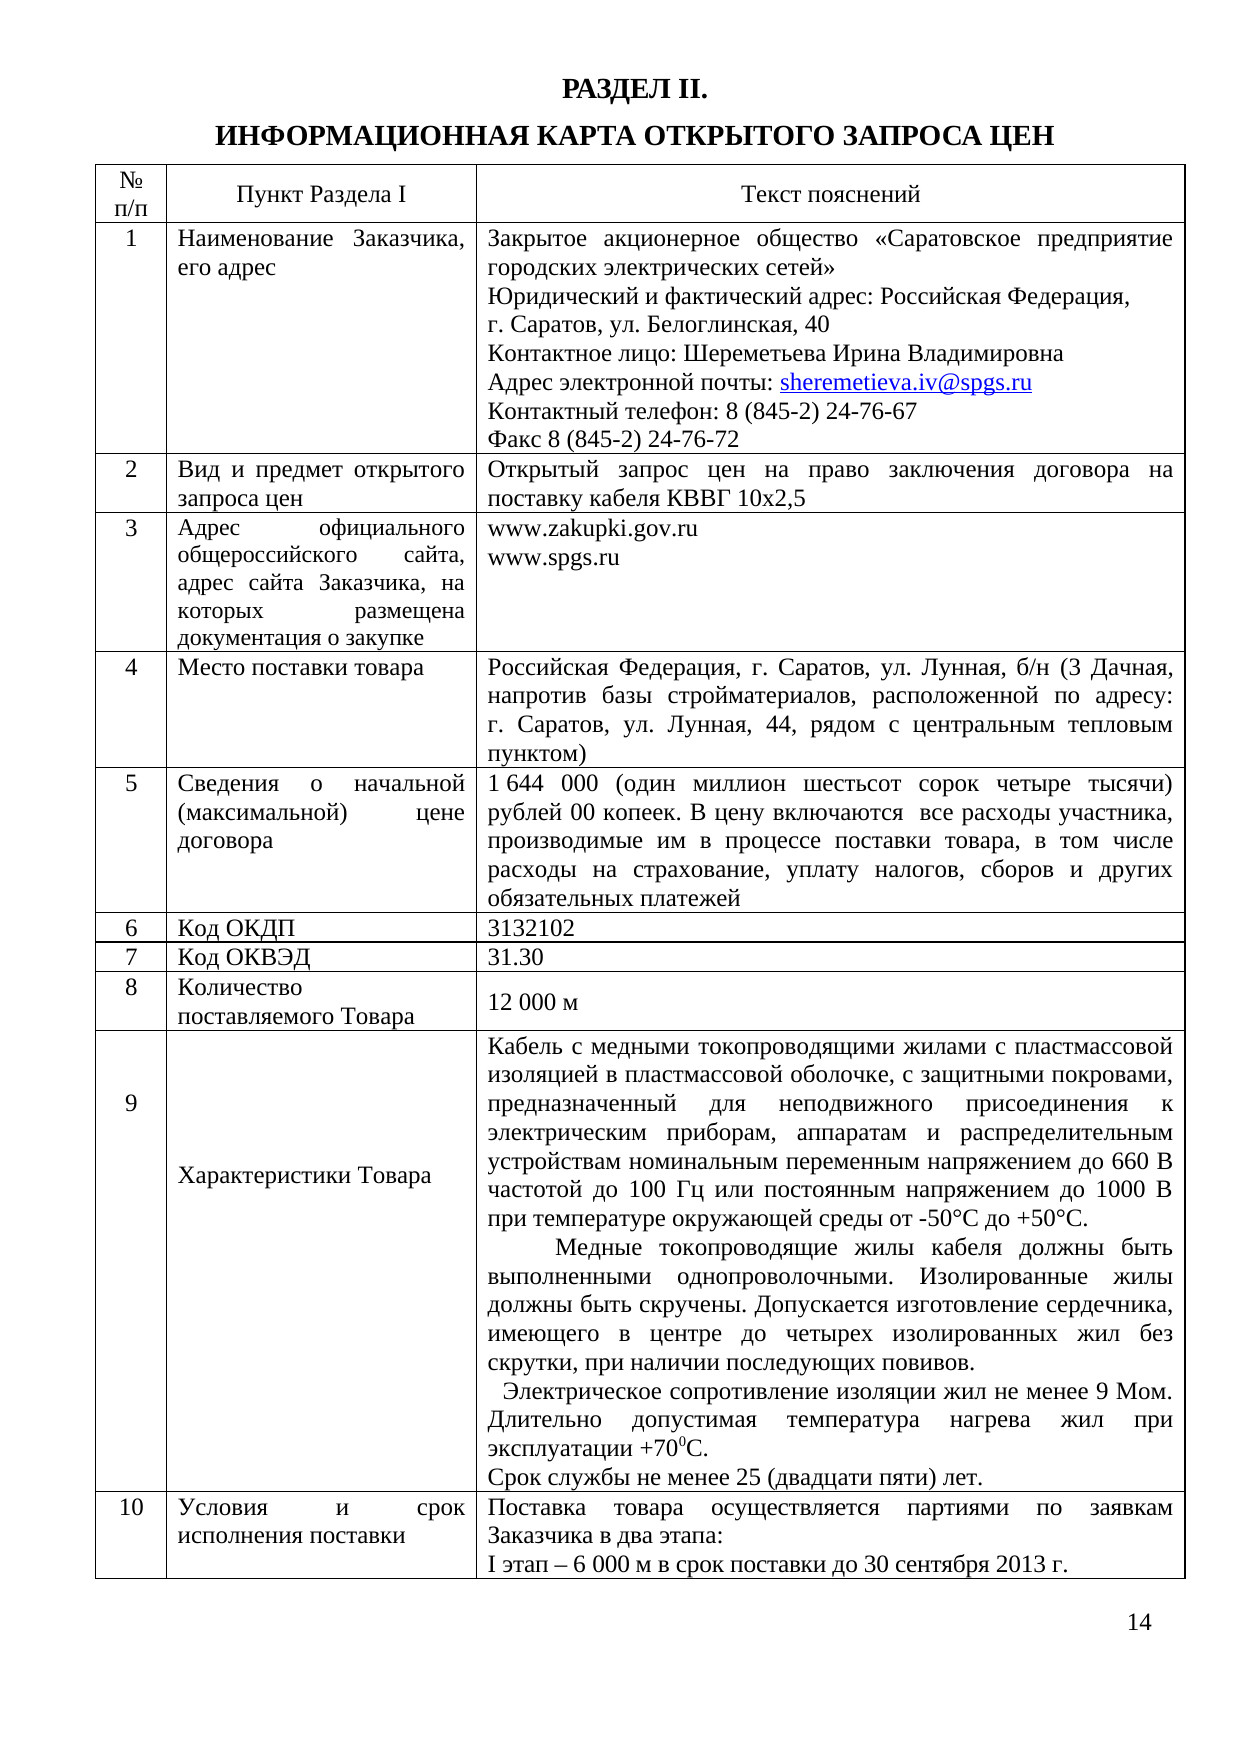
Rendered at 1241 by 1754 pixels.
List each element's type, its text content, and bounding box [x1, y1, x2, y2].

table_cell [167, 1492, 476, 1578]
table_cell Код ОКВЭД [167, 943, 476, 971]
table_cell Характеристики Товара [167, 1031, 476, 1491]
table_header Текст пояснений [477, 165, 1184, 222]
table_cell 9 [96, 1031, 166, 1491]
table_cell 1 644 000 (один миллион шестьсот сорок четыре тысячи) рублей 00 копеек. В цену включаются все расходы участника, производимые им в процессе поставки товара, в том числе расходы на страхование, уплату налогов, сборов и других обязательных платежей [477, 768, 1184, 912]
table_cell Количество поставляемого Товара [167, 972, 476, 1030]
table_header № п/п [96, 165, 166, 222]
table_cell 2 [96, 454, 166, 512]
table_cell 8 [96, 972, 166, 1030]
table_cell Закрытое акционерное общество «Саратовское предприятие городских электрических сетей» Юридический и фактический адрес: Российская Федерация, г. Саратов, ул. Белоглинская, 40 Контактное лицо: Шереметьева Ирина Владимировна Адрес электронной почты: sheremetieva.iv@spgs.ru Контактный телефон: 8 (845-2) 24-76-67 Факс 8 (845-2) 24-76-72 [477, 223, 1184, 453]
table_cell 6 [96, 913, 166, 941]
table_cell Открытый запрос цен на право заключения договора на поставку кабеля КВВГ 10х2,5 [477, 454, 1184, 512]
subtitle ИНФОРМАЦИОННАЯ КАРТА открытого ЗАПРОСА ЦЕН [118, 118, 1152, 151]
table_cell 3132102 [477, 913, 1184, 941]
table_cell 1 [96, 223, 166, 453]
table_cell 4 [96, 652, 166, 767]
table_cell www.zakupki.gov.ru www.spgs.ru [477, 513, 1184, 651]
table_cell 5 [96, 768, 166, 912]
table_cell 7 [96, 943, 166, 971]
table_cell Вид и предмет открытого запроса цен [167, 454, 476, 512]
table_cell Код ОКДП [167, 913, 476, 941]
subtitle РАЗДЕЛ II. [118, 72, 1152, 105]
table_cell Российская Федерация, г. Саратов, ул. Лунная, б/н (3 Дачная, напротив базы стройматериалов, расположенной по адресу: г. Саратов, ул. Лунная, 44, рядом с центральным тепловым пунктом) [477, 652, 1184, 767]
table_cell Место поставки товара [167, 652, 476, 767]
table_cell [477, 1492, 1184, 1578]
table_cell 10 [96, 1492, 166, 1578]
table_header Пункт Раздела I [167, 165, 476, 222]
table_cell 3 [96, 513, 166, 651]
table_cell Наименование Заказчика, его адрес [167, 223, 476, 453]
table_cell Адрес официального общероссийского сайта, адрес сайта Заказчика, на которых размещена документация о закупке [167, 513, 476, 651]
table_cell Сведения о начальной (максимальной) цене договора [167, 768, 476, 912]
table_cell 12 000 м [477, 972, 1184, 1030]
table_cell 31.30 [477, 943, 1184, 971]
table_cell Кабель с медными токопроводящими жилами с пластмассовой изоляцией в пластмассовой оболочке, с защитными покровами, предназначенный для неподвижного присоединения к электрическим приборам, аппаратам и распределительным устройствам номинальным переменным напряжением до 660 В частотой до 100 Гц или постоянным напряжением до 1000 В при температуре окружающей среды от -50°С до +50°С. Медные токопроводящие жилы кабеля должны быть выполненными однопроволочными. Изолированные жилы должны быть скручены. Допускается изготовление сердечника, имеющего в центре до четырех изолированных жил без скрутки, при наличии последующих повивов. Электрическое сопротивление изоляции жил не менее 9 Мом. Длительно допустимая температура нагрева жил при эксплуатации +700С. Срок службы не менее 25 (двадцати пяти) лет. [477, 1031, 1184, 1491]
